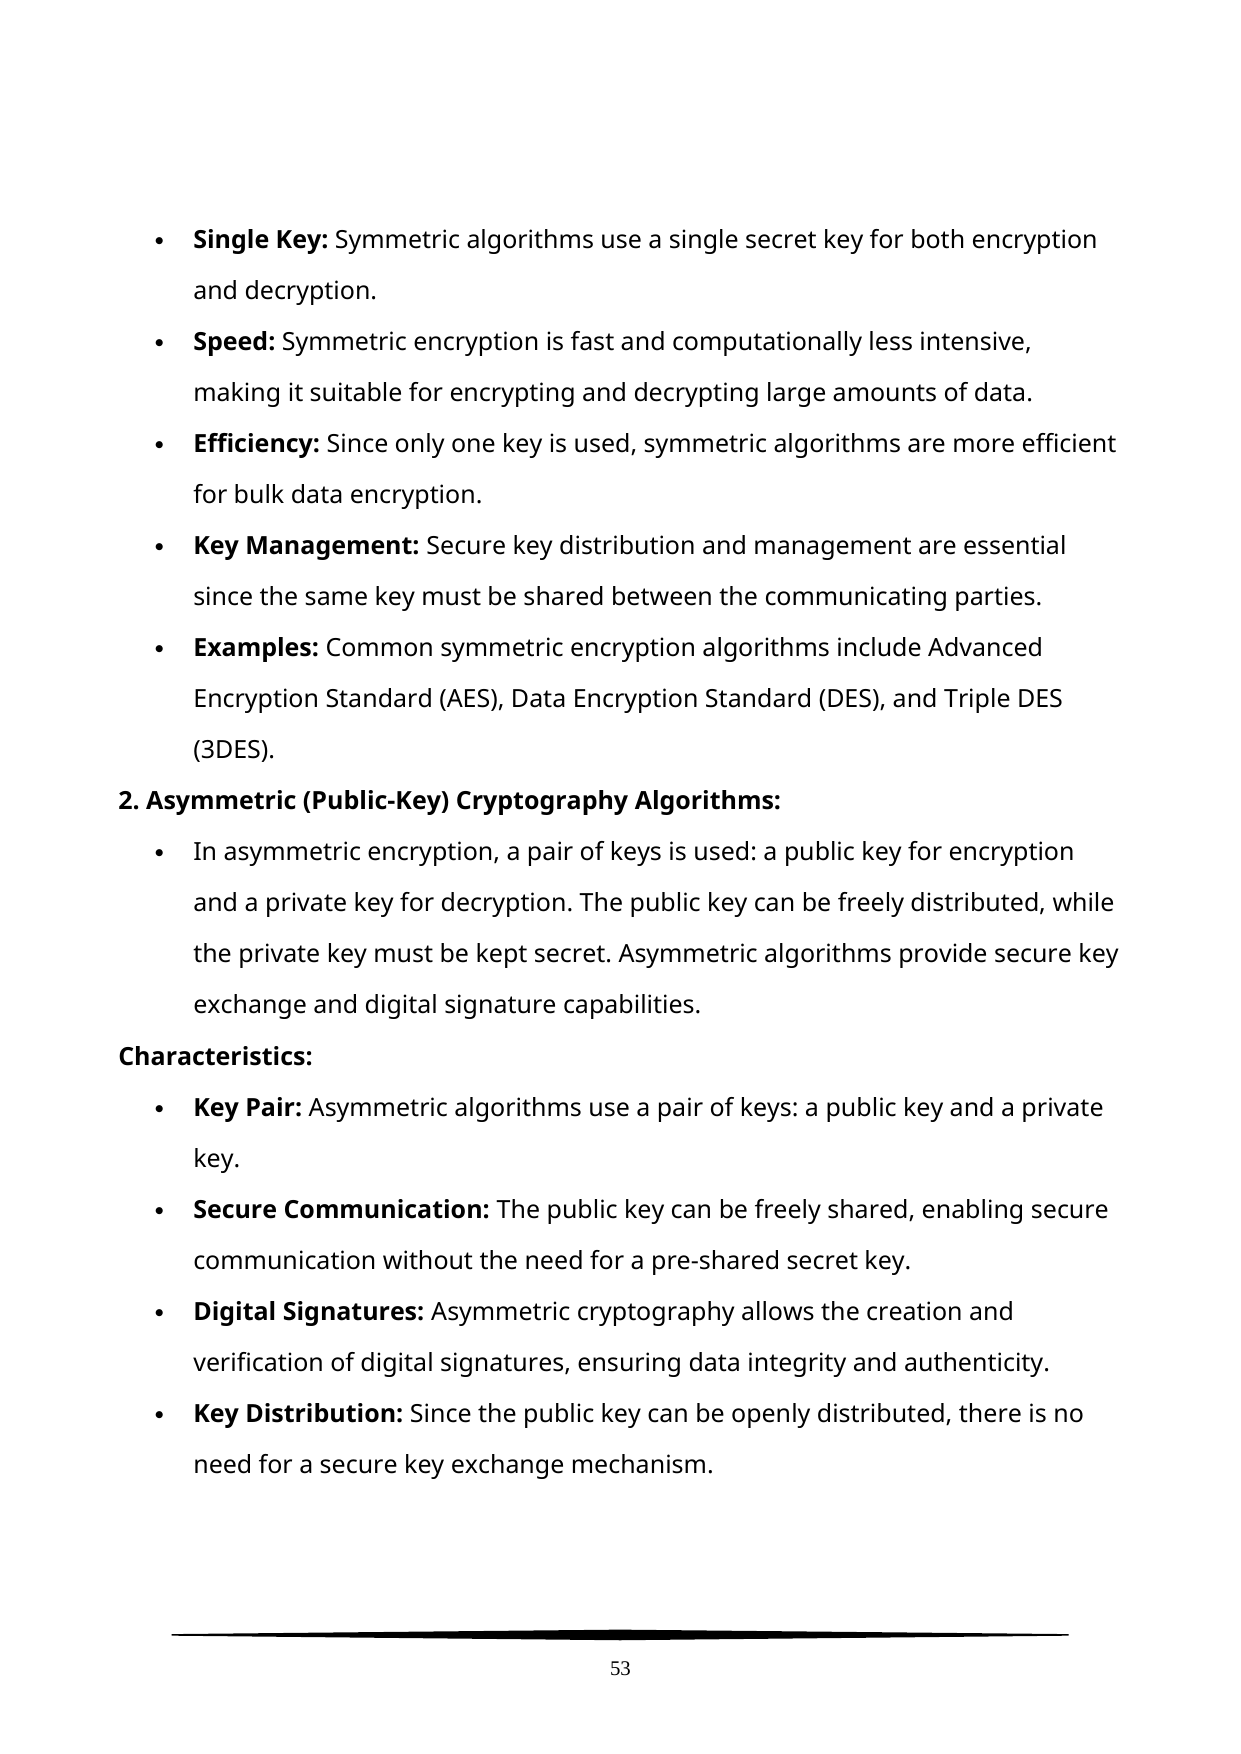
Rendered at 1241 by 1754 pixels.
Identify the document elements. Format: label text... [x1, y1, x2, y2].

list Efficiency: Since only one key is used, symmetric algorithms are more efficient for bulk data encryption. [156, 426, 1122, 511]
list Secure Communication: The public key can be freely shared, enabling secure communication without the need for a pre-shared secret key. [156, 1191, 1122, 1276]
list Digital Signatures: Asymmetric cryptography allows the creation and verification of digital signatures, ensuring data integrity and authenticity. [156, 1293, 1122, 1378]
list Key Management: Secure key distribution and management are essential since the same key must be shared between the communicating parties. [156, 528, 1122, 613]
list Key Pair: Asymmetric algorithms use a pair of keys: a public key and a private key. [156, 1089, 1122, 1174]
list Examples: Common symmetric encryption algorithms include Advanced Encryption Standard (AES), Data Encryption Standard (DES), and Triple DES (3DES). [156, 630, 1122, 766]
list In asymmetric encryption, a pair of keys is used: a public key for encryption and a private key for decryption. The public key can be freely distributed, while the private key must be kept secret. Asymmetric algorithms provide secure key exchange and digital signature capabilities. [156, 834, 1122, 1021]
list Speed: Symmetric encryption is fast and computationally less intensive, making it suitable for encrypting and decrypting large amounts of data. [156, 324, 1122, 409]
text 2. Asymmetric (Public-Key) Cryptography Algorithms: [118, 783, 1122, 817]
list Key Distribution: Since the public key can be openly distributed, there is no need for a secure key exchange mechanism. [156, 1396, 1122, 1481]
list Single Key: Symmetric algorithms use a single secret key for both encryption and decryption. [156, 222, 1122, 307]
text Characteristics: [118, 1038, 1122, 1072]
